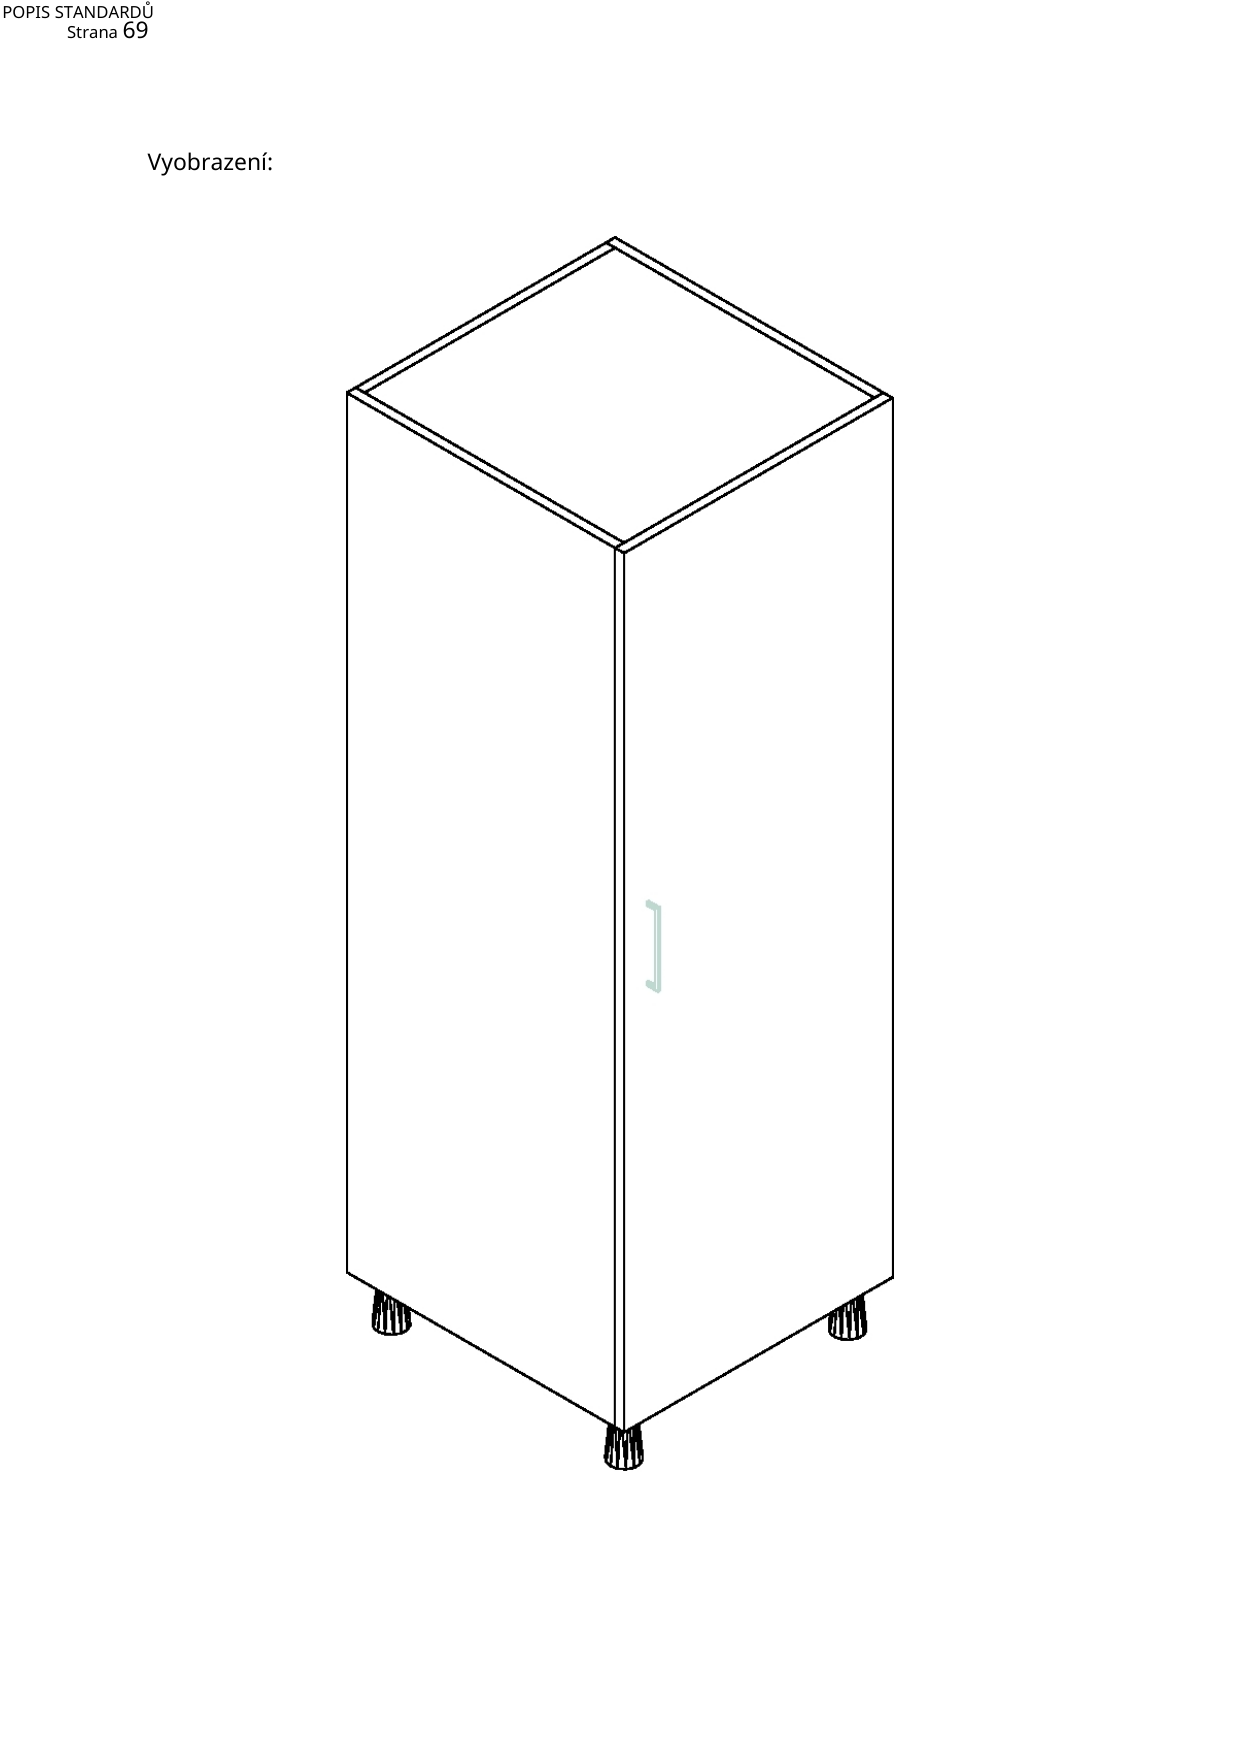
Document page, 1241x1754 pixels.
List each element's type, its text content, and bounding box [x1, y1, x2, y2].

picture [346, 235, 894, 1472]
text Vyobrazení: [147, 145, 1134, 177]
